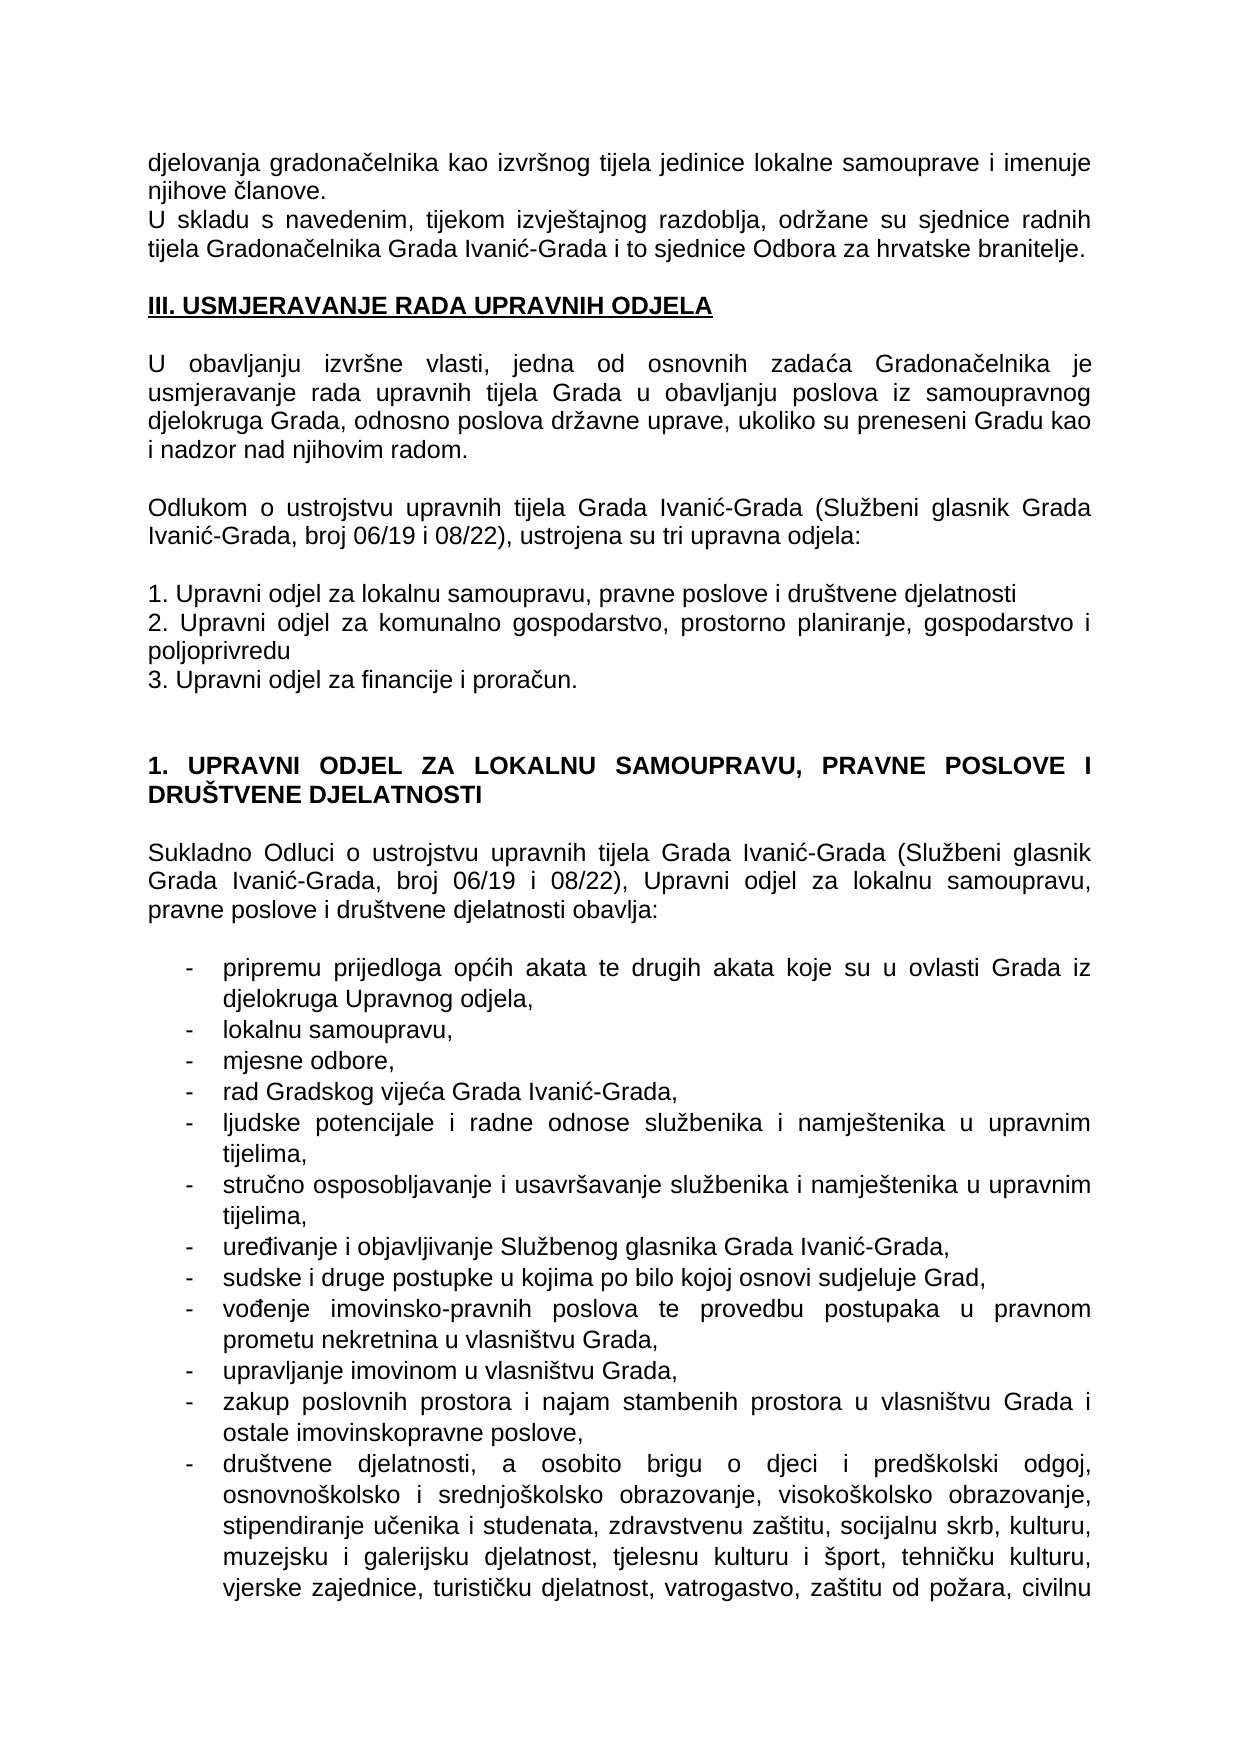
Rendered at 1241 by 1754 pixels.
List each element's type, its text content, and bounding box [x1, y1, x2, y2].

text Odlukom o ustrojstvu upravnih tijela Grada Ivanić-Grada (Službeni glasnik Grada Ivanić-Grada, broj 06/19 i 08/22), ustrojena su tri upravna odjela: [148, 493, 1093, 550]
list lokalnu samoupravu, [185, 1015, 1093, 1043]
list ljudske potencijale i radne odnose službenika i namještenika u upravnim tijelima, [185, 1108, 1093, 1168]
list rad Gradskog vijeća Grada Ivanić-Grada, [185, 1077, 1093, 1106]
list vođenje imovinsko-pravnih poslova te provedbu postupaka u pravnom prometu nekretnina u vlasništvu Grada, [185, 1294, 1093, 1354]
text 2. Upravni odjel za komunalno gospodarstvo, prostorno planiranje, gospodarstvo i poljoprivredu [148, 608, 1093, 665]
text U obavljanju izvršne vlasti, jedna od osnovnih zadaća Gradonačelnika je usmjeravanje rada upravnih tijela Grada u obavljanju poslova iz samoupravnog djelokruga Grada, odnosno poslova državne uprave, ukoliko su preneseni Gradu kao i nadzor nad njihovim radom. [148, 349, 1093, 464]
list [185, 1449, 1093, 1602]
list mjesne odbore, [185, 1046, 1093, 1074]
list sudske i druge postupke u kojima po bilo kojoj osnovi sudjeluje Grad, [185, 1263, 1093, 1292]
list pripremu prijedloga općih akata te drugih akata koje su u ovlasti Grada iz djelokruga Upravnog odjela, [185, 953, 1093, 1012]
list zakup poslovnih prostora i najam stambenih prostora u vlasništvu Grada i ostale imovinskopravne poslove, [185, 1387, 1093, 1447]
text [148, 148, 1093, 205]
text Sukladno Odluci o ustrojstvu upravnih tijela Grada Ivanić-Grada (Službeni glasnik Grada Ivanić-Grada, broj 06/19 i 08/22), Upravni odjel za lokalnu samoupravu, pravne poslove i društvene djelatnosti obavlja: [148, 838, 1093, 924]
text 1. Upravni odjel za lokalnu samoupravu, pravne poslove i društvene djelatnosti [148, 579, 1093, 608]
list uređivanje i objavljivanje Službenog glasnika Grada Ivanić-Grada, [185, 1232, 1093, 1261]
text U skladu s navedenim, tijekom izvještajnog razdoblja, održane su sjednice radnih tijela Gradonačelnika Grada Ivanić-Grada i to sjednice Odbora za hrvatske branitelje. [148, 205, 1093, 263]
list stručno osposobljavanje i usavršavanje službenika i namještenika u upravnim tijelima, [185, 1170, 1093, 1230]
text III. USMJERAVANJE RADA UPRAVNIH ODJELA [148, 291, 1093, 320]
list upravljanje imovinom u vlasništvu Grada, [185, 1356, 1093, 1385]
text 1. UPRAVNI ODJEL ZA LOKALNU SAMOUPRAVU, PRAVNE POSLOVE I DRUŠTVENE DJELATNOSTI [148, 751, 1093, 809]
text 3. Upravni odjel za financije i proračun. [148, 665, 1093, 694]
